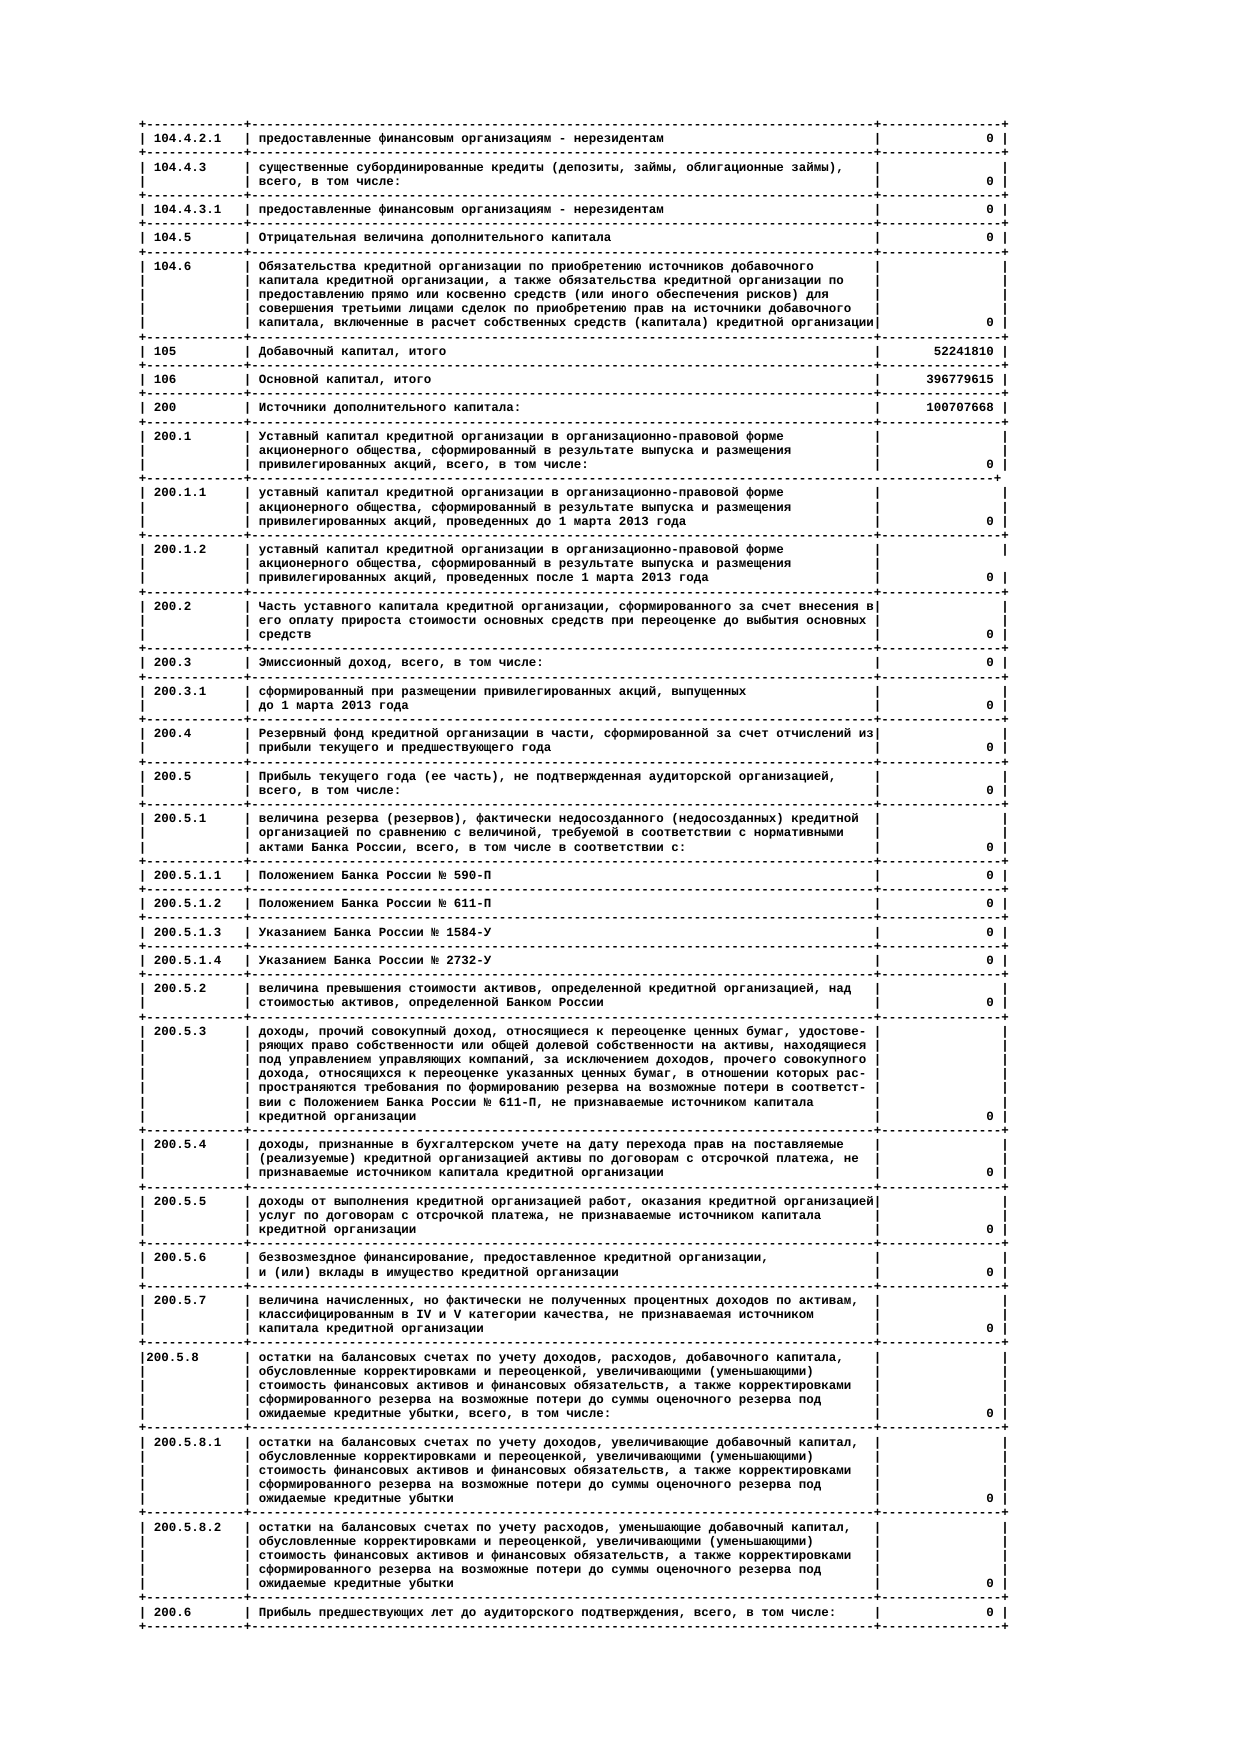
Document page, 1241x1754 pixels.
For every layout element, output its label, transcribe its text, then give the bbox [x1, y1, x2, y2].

text +-------------+-----------------------------------------------------------------------------------+----------------+ [139, 940, 1101, 954]
text +-------------+-----------------------------------------------------------------------------------+----------------+ [139, 968, 1101, 982]
text +-------------+-----------------------------------------------------------------------------------+----------------+ [139, 586, 1101, 600]
text +-------------+-----------------------------------------------------------------------------------+----------------+ [139, 359, 1101, 373]
text | 200.5.6 | безвозмездное финансирование, предоставленное кредитной организации, | | [139, 1251, 1101, 1266]
text | | обусловленные корректировками и переоценкой, увеличивающими (уменьшающими) | | [139, 1365, 1101, 1379]
text +-------------+-----------------------------------------------------------------------------------+----------------+ [139, 1421, 1101, 1436]
text +-------------+-----------------------------------------------------------------------------------+----------------+ [139, 1237, 1101, 1251]
text +-------------+-----------------------------------------------------------------------------------+----------------+ [139, 387, 1101, 401]
text | 200.2 | Часть уставного капитала кредитной организации, сформированного за счет внесения в| | [139, 600, 1101, 614]
text | | всего, в том числе: | 0 | [139, 784, 1101, 798]
text +-------------+-----------------------------------------------------------------------------------+----------------+ [139, 713, 1101, 727]
text | | вии с Положением Банка России № 611-П, не признаваемые источником капитала | | [139, 1096, 1101, 1110]
text | 104.5 | Отрицательная величина дополнительного капитала | 0 | [139, 231, 1101, 246]
text | | до 1 марта 2013 года | 0 | [139, 699, 1101, 713]
text | 200.5.1.3 | Указанием Банка России № 1584-У | 0 | [139, 926, 1101, 940]
text | 200.5 | Прибыль текущего года (ее часть), не подтвержденная аудиторской организацией, | | [139, 770, 1101, 784]
text +-------------+-----------------------------------------------------------------------------------+----------------+ [139, 756, 1101, 770]
text +-------------+-----------------------------------------------------------------------------------+----------------+ [139, 331, 1101, 345]
text | | капитала кредитной организации | 0 | [139, 1322, 1101, 1336]
text | 105 | Добавочный капитал, итого | 52241810 | [139, 345, 1101, 359]
text | 200.5.4 | доходы, признанные в бухгалтерском учете на дату перехода прав на поставляемые | | [139, 1138, 1101, 1152]
text | | привилегированных акций, всего, в том числе: | 0 | [139, 458, 1101, 472]
text | 104.6 | Обязательства кредитной организации по приобретению источников добавочного | | [139, 260, 1101, 274]
text | 200.1.2 | уставный капитал кредитной организации в организационно-правовой форме | | [139, 543, 1101, 557]
text | | стоимостью активов, определенной Банком России | 0 | [139, 996, 1101, 1011]
text | | ожидаемые кредитные убытки, всего, в том числе: | 0 | [139, 1407, 1101, 1421]
text | | привилегированных акций, проведенных после 1 марта 2013 года | 0 | [139, 571, 1101, 586]
text | | пространяются требования по формированию резерва на возможные потери в соответст- | | [139, 1081, 1101, 1096]
text | | сформированного резерва на возможные потери до суммы оценочного резерва под | | [139, 1478, 1101, 1492]
text | | ряющих право собственности или общей долевой собственности на активы, находящиеся | | [139, 1039, 1101, 1053]
text +-------------+-----------------------------------------------------------------------------------+----------------+ [139, 246, 1101, 260]
text | | и (или) вклады в имущество кредитной организации | 0 | [139, 1266, 1101, 1280]
text | | стоимость финансовых активов и финансовых обязательств, а также корректировками | | [139, 1549, 1101, 1563]
text |200.5.8 | остатки на балансовых счетах по учету доходов, расходов, добавочного капитала, | | [139, 1351, 1101, 1365]
text | | привилегированных акций, проведенных до 1 марта 2013 года | 0 | [139, 515, 1101, 529]
text | 200.1 | Уставный капитал кредитной организации в организационно-правовой форме | | [139, 430, 1101, 444]
text +-------------+-----------------------------------------------------------------------------------+----------------+ [139, 1011, 1101, 1025]
text | | ожидаемые кредитные убытки | 0 | [139, 1577, 1101, 1591]
text | 200.5.1.4 | Указанием Банка России № 2732-У | 0 | [139, 954, 1101, 968]
text +-------------+-----------------------------------------------------------------------------------+----------------+ [139, 1506, 1101, 1521]
text | | дохода, относящихся к переоценке указанных ценных бумаг, в отношении которых рас- | | [139, 1067, 1101, 1081]
text | | акционерного общества, сформированный в результате выпуска и размещения | [139, 557, 1101, 571]
text | | сформированного резерва на возможные потери до суммы оценочного резерва под | | [139, 1393, 1101, 1407]
text +-------------+-----------------------------------------------------------------------------------+----------------+ [139, 798, 1101, 812]
text | | под управлением управляющих компаний, за исключением доходов, прочего совокупного | | [139, 1053, 1101, 1067]
text +-------------+-----------------------------------------------------------------------------------+----------------+ [139, 1591, 1101, 1606]
text | 200.5.1.1 | Положением Банка России № 590-П | 0 | [139, 869, 1101, 883]
text | | предоставлению прямо или косвенно средств (или иного обеспечения рисков) для | | [139, 288, 1101, 302]
text | | капитала, включенные в расчет собственных средств (капитала) кредитной организации| 0 | [139, 316, 1101, 331]
text | | обусловленные корректировками и переоценкой, увеличивающими (уменьшающими) | | [139, 1535, 1101, 1549]
text +-------------+-----------------------------------------------------------------------------------+----------------+ [139, 883, 1101, 897]
text | 200.6 | Прибыль предшествующих лет до аудиторского подтверждения, всего, в том числе: | 0 | [139, 1606, 1101, 1620]
text +-------------+-----------------------------------------------------------------------------------+----------------+ [139, 189, 1101, 203]
text +-------------+---------------------------------------------------------------------------------------------------+ [139, 472, 1101, 486]
text | | капитала кредитной организации, а также обязательства кредитной организации по | | [139, 274, 1101, 288]
text | | кредитной организации | 0 | [139, 1110, 1101, 1124]
text | | прибыли текущего и предшествующего года | 0 | [139, 741, 1101, 756]
text | | обусловленные корректировками и переоценкой, увеличивающими (уменьшающими) | | [139, 1450, 1101, 1464]
text | | стоимость финансовых активов и финансовых обязательств, а также корректировками | | [139, 1464, 1101, 1478]
text +-------------+-----------------------------------------------------------------------------------+----------------+ [139, 529, 1101, 543]
text | 104.4.3 | существенные субординированные кредиты (депозиты, займы, облигационные займы), | | [139, 161, 1101, 175]
text | 200.1.1 | уставный капитал кредитной организации в организационно-правовой форме | | [139, 486, 1101, 501]
text | 200.5.7 | величина начисленных, но фактически не полученных процентных доходов по активам, | | [139, 1294, 1101, 1308]
text | | (реализуемые) кредитной организацией активы по договорам с отсрочкой платежа, не | | [139, 1152, 1101, 1166]
text | 200.5.3 | доходы, прочий совокупный доход, относящиеся к переоценке ценных бумаг, удостове- | | [139, 1025, 1101, 1039]
text | 200.4 | Резервный фонд кредитной организации в части, сформированной за счет отчислений из| | [139, 727, 1101, 741]
text | | акционерного общества, сформированный в результате выпуска и размещения | | [139, 501, 1101, 515]
text | | классифицированным в IV и V категории качества, не признаваемая источником | | [139, 1308, 1101, 1322]
text +-------------+-----------------------------------------------------------------------------------+----------------+ [139, 1181, 1101, 1195]
text | 200.5.1.2 | Положением Банка России № 611-П | 0 | [139, 897, 1101, 911]
text | 200.5.5 | доходы от выполнения кредитной организацией работ, оказания кредитной организацией| | [139, 1195, 1101, 1209]
text | 104.4.3.1 | предоставленные финансовым организациям - нерезидентам | 0 | [139, 203, 1101, 217]
text | 200.3.1 | сформированный при размещении привилегированных акций, выпущенных | | [139, 685, 1101, 699]
text | | услуг по договорам с отсрочкой платежа, не признаваемые источником капитала | | [139, 1209, 1101, 1223]
text | 104.4.2.1 | предоставленные финансовым организациям - нерезидентам | 0 | [139, 132, 1101, 146]
text +-------------+-----------------------------------------------------------------------------------+----------------+ [139, 855, 1101, 869]
text | 200.5.1 | величина резерва (резервов), фактически недосозданного (недосозданных) кредитной | | [139, 812, 1101, 826]
text | 200 | Источники дополнительного капитала: | 100707668 | [139, 401, 1101, 416]
text | | кредитной организации | 0 | [139, 1223, 1101, 1237]
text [139, 146, 1101, 161]
text | | стоимость финансовых активов и финансовых обязательств, а также корректировками | | [139, 1379, 1101, 1393]
text +-------------+-----------------------------------------------------------------------------------+----------------+ [139, 671, 1101, 685]
text +-------------+-----------------------------------------------------------------------------------+----------------+ [139, 1620, 1101, 1634]
text | 200.5.8.1 | остатки на балансовых счетах по учету доходов, увеличивающие добавочный капитал, | | [139, 1436, 1101, 1450]
text | 200.5.2 | величина превышения стоимости активов, определенной кредитной организацией, над | | [139, 982, 1101, 996]
text | | сформированного резерва на возможные потери до суммы оценочного резерва под | | [139, 1563, 1101, 1577]
text | | организацией по сравнению с величиной, требуемой в соответствии с нормативными | | [139, 826, 1101, 841]
text +-------------+-----------------------------------------------------------------------------------+----------------+ [139, 1280, 1101, 1294]
text +-------------+-----------------------------------------------------------------------------------+----------------+ [139, 911, 1101, 926]
text | 106 | Основной капитал, итого | 396779615 | [139, 373, 1101, 387]
text | | его оплату прироста стоимости основных средств при переоценке до выбытия основных | | [139, 614, 1101, 628]
text | | совершения третьими лицами сделок по приобретению прав на источники добавочного | | [139, 302, 1101, 316]
text +-------------+-----------------------------------------------------------------------------------+----------------+ [139, 217, 1101, 231]
text | 200.3 | Эмиссионный доход, всего, в том числе: | 0 | [139, 656, 1101, 671]
text | | всего, в том числе: | 0 | [139, 175, 1101, 189]
text | | акционерного общества, сформированный в результате выпуска и размещения | | [139, 444, 1101, 458]
text +-------------+-----------------------------------------------------------------------------------+----------------+ [139, 642, 1101, 656]
text | | актами Банка России, всего, в том числе в соответствии с: | 0 | [139, 841, 1101, 855]
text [139, 118, 1101, 132]
text | | ожидаемые кредитные убытки | 0 | [139, 1492, 1101, 1506]
text | | средств | 0 | [139, 628, 1101, 642]
text +-------------+-----------------------------------------------------------------------------------+----------------+ [139, 416, 1101, 430]
text | | признаваемые источником капитала кредитной организации | 0 | [139, 1166, 1101, 1181]
text +-------------+-----------------------------------------------------------------------------------+----------------+ [139, 1336, 1101, 1351]
text +-------------+-----------------------------------------------------------------------------------+----------------+ [139, 1124, 1101, 1138]
text | 200.5.8.2 | остатки на балансовых счетах по учету расходов, уменьшающие добавочный капитал, | | [139, 1521, 1101, 1535]
